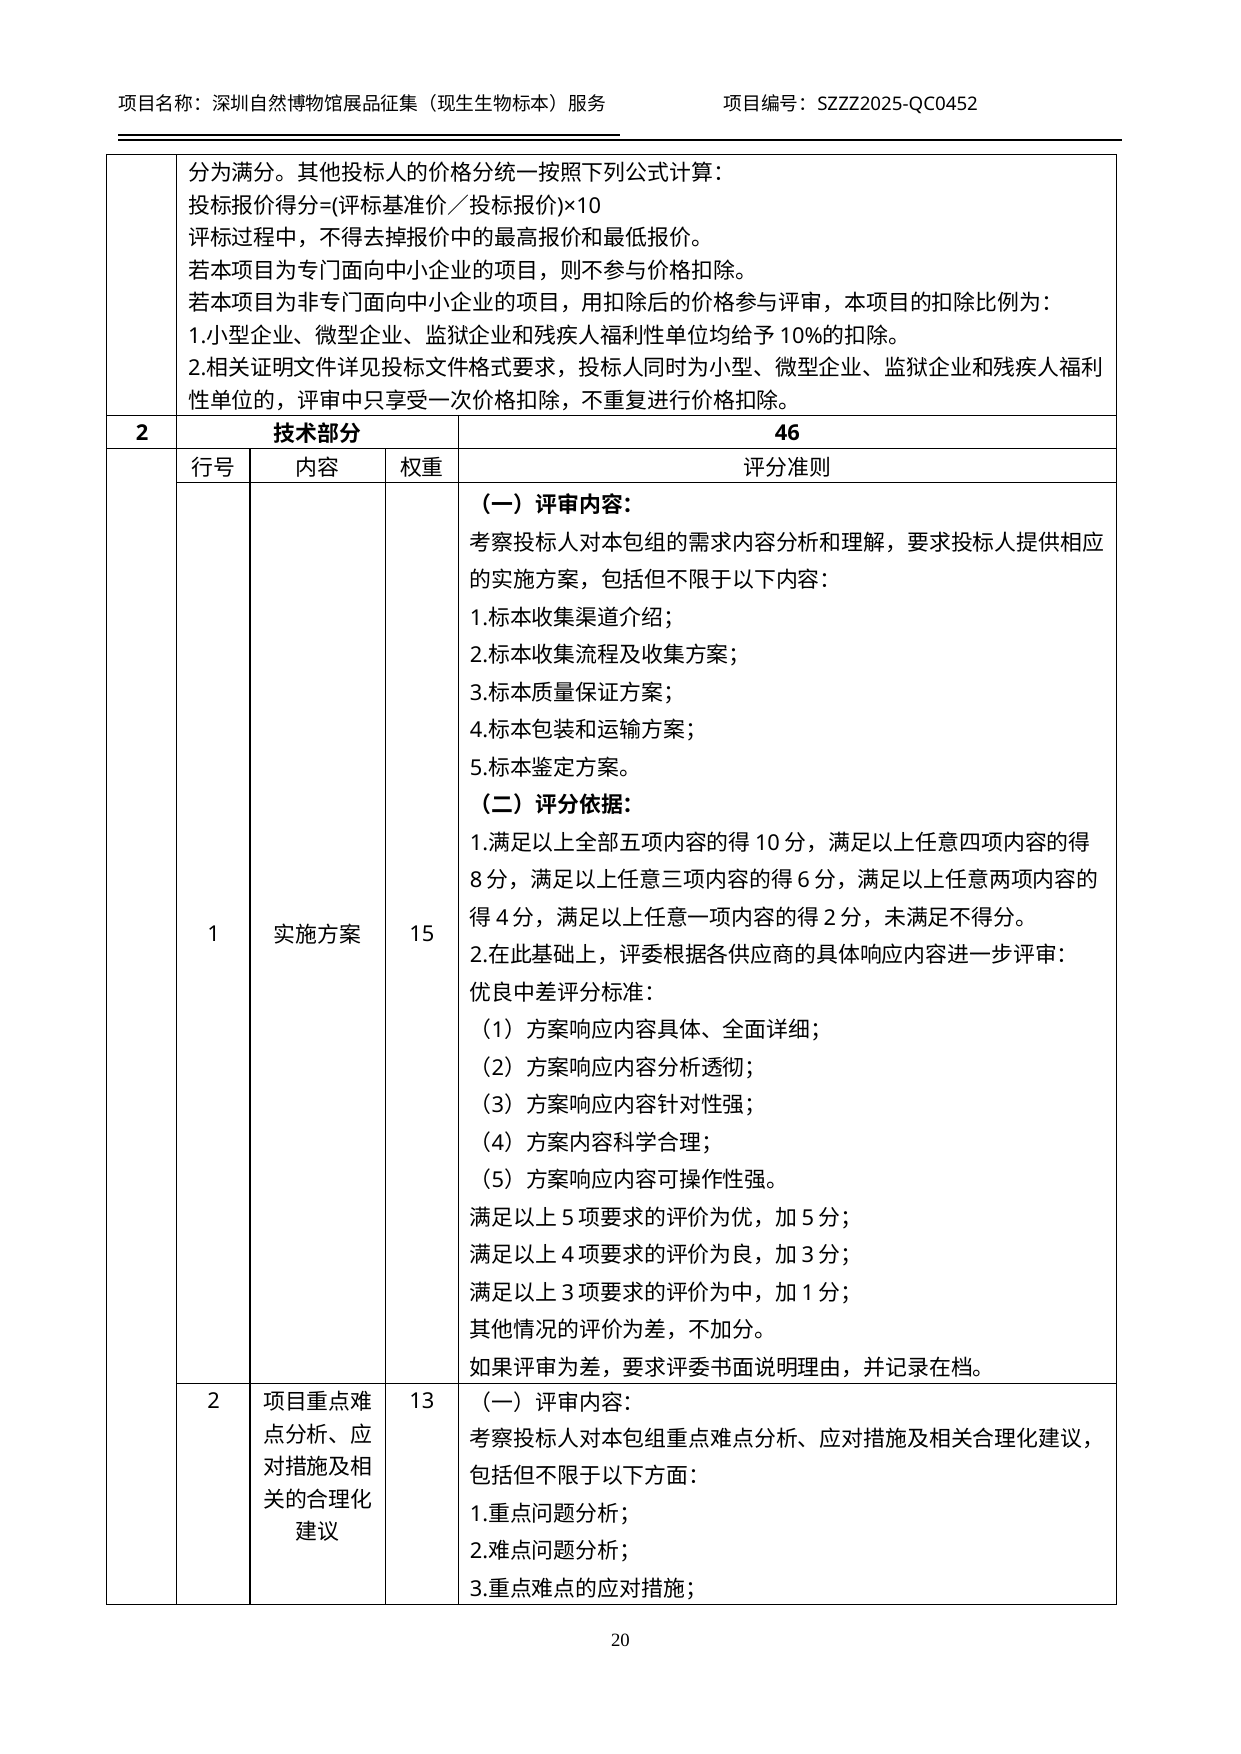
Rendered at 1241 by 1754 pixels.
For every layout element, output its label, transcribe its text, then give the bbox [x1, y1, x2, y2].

table_cell 行号 [177, 449, 249, 482]
table_cell 评分准则 [459, 449, 1116, 482]
table_cell 实施方案 [251, 483, 385, 1383]
table_cell 2 [107, 416, 176, 448]
table_cell 15 [386, 483, 458, 1383]
table_cell [107, 449, 176, 1604]
table_cell 2 [177, 1384, 249, 1604]
table_cell 技术部分 [177, 416, 458, 448]
table_cell （一）评审内容： 考察投标人对本包组的需求内容分析和理解，要求投标人提供相应的实施方案，包括但不限于以下内容： 1.标本收集渠道介绍； 2.标本收集流程及收集方案； 3.标本质量保证方案； 4.标本包装和运输方案； 5.标本鉴定方案。 （二）评分依据： 1.满足以上全部五项内容的得10分，满足以上任意四项内容的得8分，满足以上任意三项内容的得6分，满足以上任意两项内容的得4分，满足以上任意一项内容的得2分，未满足不得分。 2.在此基础上，评委根据各供应商的具体响应内容进一步评审： 优良中差评分标准： （1）方案响应内容具体、全面详细； （2）方案响应内容分析透彻； （3）方案响应内容针对性强； （4）方案内容科学合理； （5）方案响应内容可操作性强。 满足以上5项要求的评价为优，加5分； 满足以上4项要求的评价为良，加3分； 满足以上3项要求的评价为中，加1分； 其他情况的评价为差，不加分。 如果评审为差，要求评委书面说明理由，并记录在档。 [459, 483, 1116, 1383]
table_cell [177, 155, 1116, 415]
table_cell 46 [459, 416, 1116, 448]
table_cell 13 [386, 1384, 458, 1604]
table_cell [251, 1384, 385, 1604]
table_cell 内容 [251, 449, 385, 482]
table_cell 1 [177, 483, 249, 1383]
table_cell 权重 [386, 449, 458, 482]
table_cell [459, 1384, 1116, 1604]
